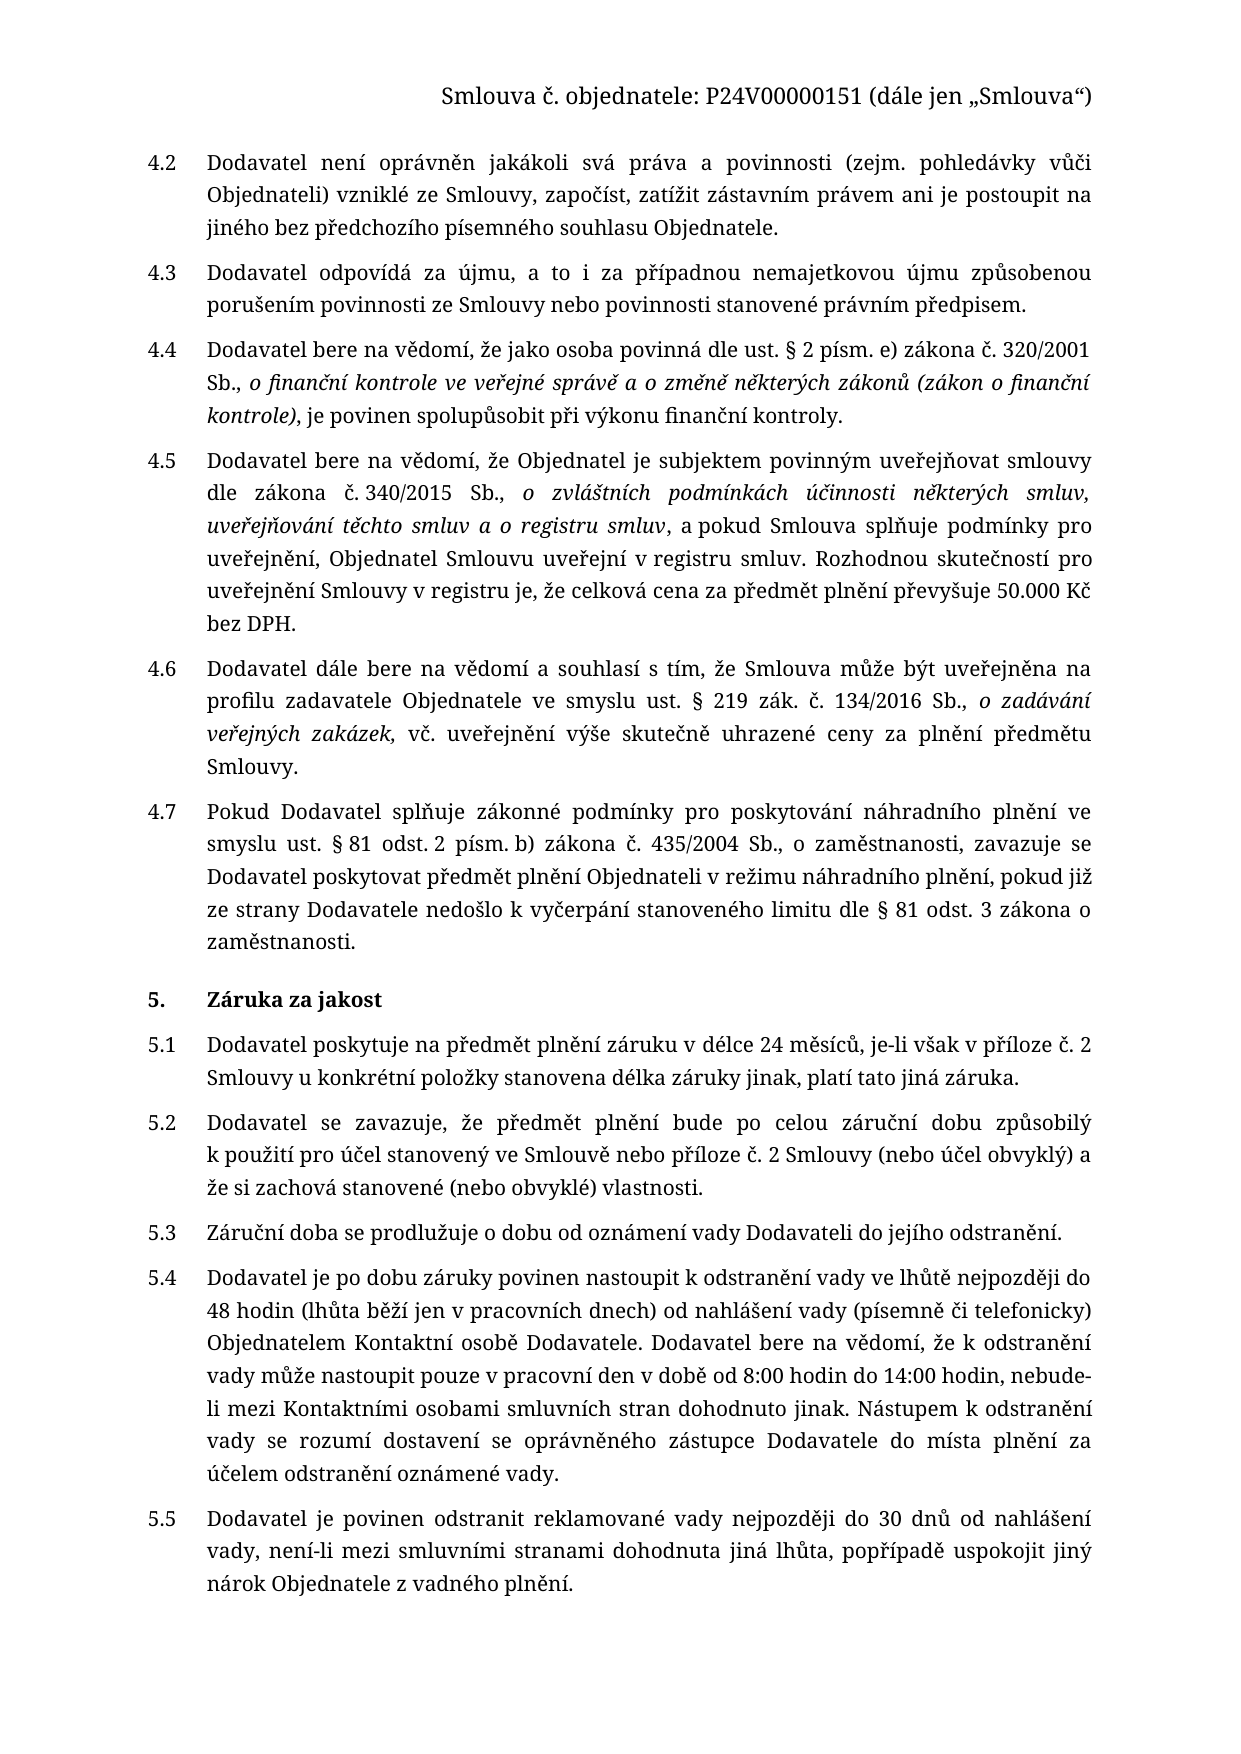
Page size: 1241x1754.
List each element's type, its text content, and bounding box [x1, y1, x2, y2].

list Pokud Dodavatel splňuje zákonné podmínky pro poskytování náhradního plnění ve smyslu ust. § 81 odst. 2 písm. b) zákona č. 435/2004 Sb., o zaměstnanosti, zavazuje se Dodavatel poskytovat předmět plnění Objednateli v režimu náhradního plnění, pokud již ze strany Dodavatele nedošlo k vyčerpání stanoveného limitu dle § 81 odst. 3 zákona o zaměstnanosti. [148, 797, 1093, 956]
list Dodavatel odpovídá za újmu, a to i za případnou nemajetkovou újmu způsobenou porušením povinnosti ze Smlouvy nebo povinnosti stanovené právním předpisem. [148, 258, 1093, 319]
list Dodavatel se zavazuje, že předmět plnění bude po celou záruční dobu způsobilý k použití pro účel stanovený ve Smlouvě nebo příloze č. 2 Smlouvy (nebo účel obvyklý) a že si zachová stanovené (nebo obvyklé) vlastnosti. [148, 1108, 1093, 1201]
list Dodavatel bere na vědomí, že Objednatel je subjektem povinným uveřejňovat smlouvy dle zákona č. 340/2015 Sb., o zvláštních podmínkách účinnosti některých smluv, uveřejňování těchto smluv a o registru smluv, a pokud Smlouva splňuje podmínky pro uveřejnění, Objednatel Smlouvu uveřejní v registru smluv. Rozhodnou skutečností pro uveřejnění Smlouvy v registru je, že celková cena za předmět plnění převyšuje 50.000 Kč bez DPH. [148, 446, 1093, 637]
list Záruka za jakost [148, 985, 1093, 1013]
list Dodavatel bere na vědomí, že jako osoba povinná dle ust. § 2 písm. e) zákona č. 320/2001 Sb., o finanční kontrole ve veřejné správě a o změně některých zákonů (zákon o finanční kontrole), je povinen spolupůsobit při výkonu finanční kontroly. [148, 336, 1093, 429]
list Dodavatel dále bere na vědomí a souhlasí s tím, že Smlouva může být uveřejněna na profilu zadavatele Objednatele ve smyslu ust. § 219 zák. č. 134/2016 Sb., o zadávání veřejných zakázek, vč. uveřejnění výše skutečně uhrazené ceny za plnění předmětu Smlouvy. [148, 654, 1093, 780]
list Dodavatel je povinen odstranit reklamované vady nejpozději do 30 dnů od nahlášení vady, není-li mezi smluvními stranami dohodnuta jiná lhůta, popřípadě uspokojit jiný nárok Objednatele z vadného plnění. [148, 1504, 1093, 1598]
list Dodavatel je po dobu záruky povinen nastoupit k odstranění vady ve lhůtě nejpozději do 48 hodin (lhůta běží jen v pracovních dnech) od nahlášení vady (písemně či telefonicky) Objednatelem Kontaktní osobě Dodavatele. Dodavatel bere na vědomí, že k odstranění vady může nastoupit pouze v pracovní den v době od 8:00 hodin do 14:00 hodin, nebude-li mezi Kontaktními osobami smluvních stran dohodnuto jinak. Nástupem k odstranění vady se rozumí dostavení se oprávněného zástupce Dodavatele do místa plnění za účelem odstranění oznámené vady. [148, 1263, 1093, 1487]
list Záruční doba se prodlužuje o dobu od oznámení vady Dodavateli do jejího odstranění. [148, 1218, 1093, 1247]
list Dodavatel poskytuje na předmět plnění záruku v délce 24 měsíců, je-li však v příloze č. 2 Smlouvy u konkrétní položky stanovena délka záruky jinak, platí tato jiná záruka. [148, 1030, 1093, 1091]
list Dodavatel není oprávněn jakákoli svá práva a povinnosti (zejm. pohledávky vůči Objednateli) vzniklé ze Smlouvy, započíst, zatížit zástavním právem ani je postoupit na jiného bez předchozího písemného souhlasu Objednatele. [148, 148, 1093, 241]
